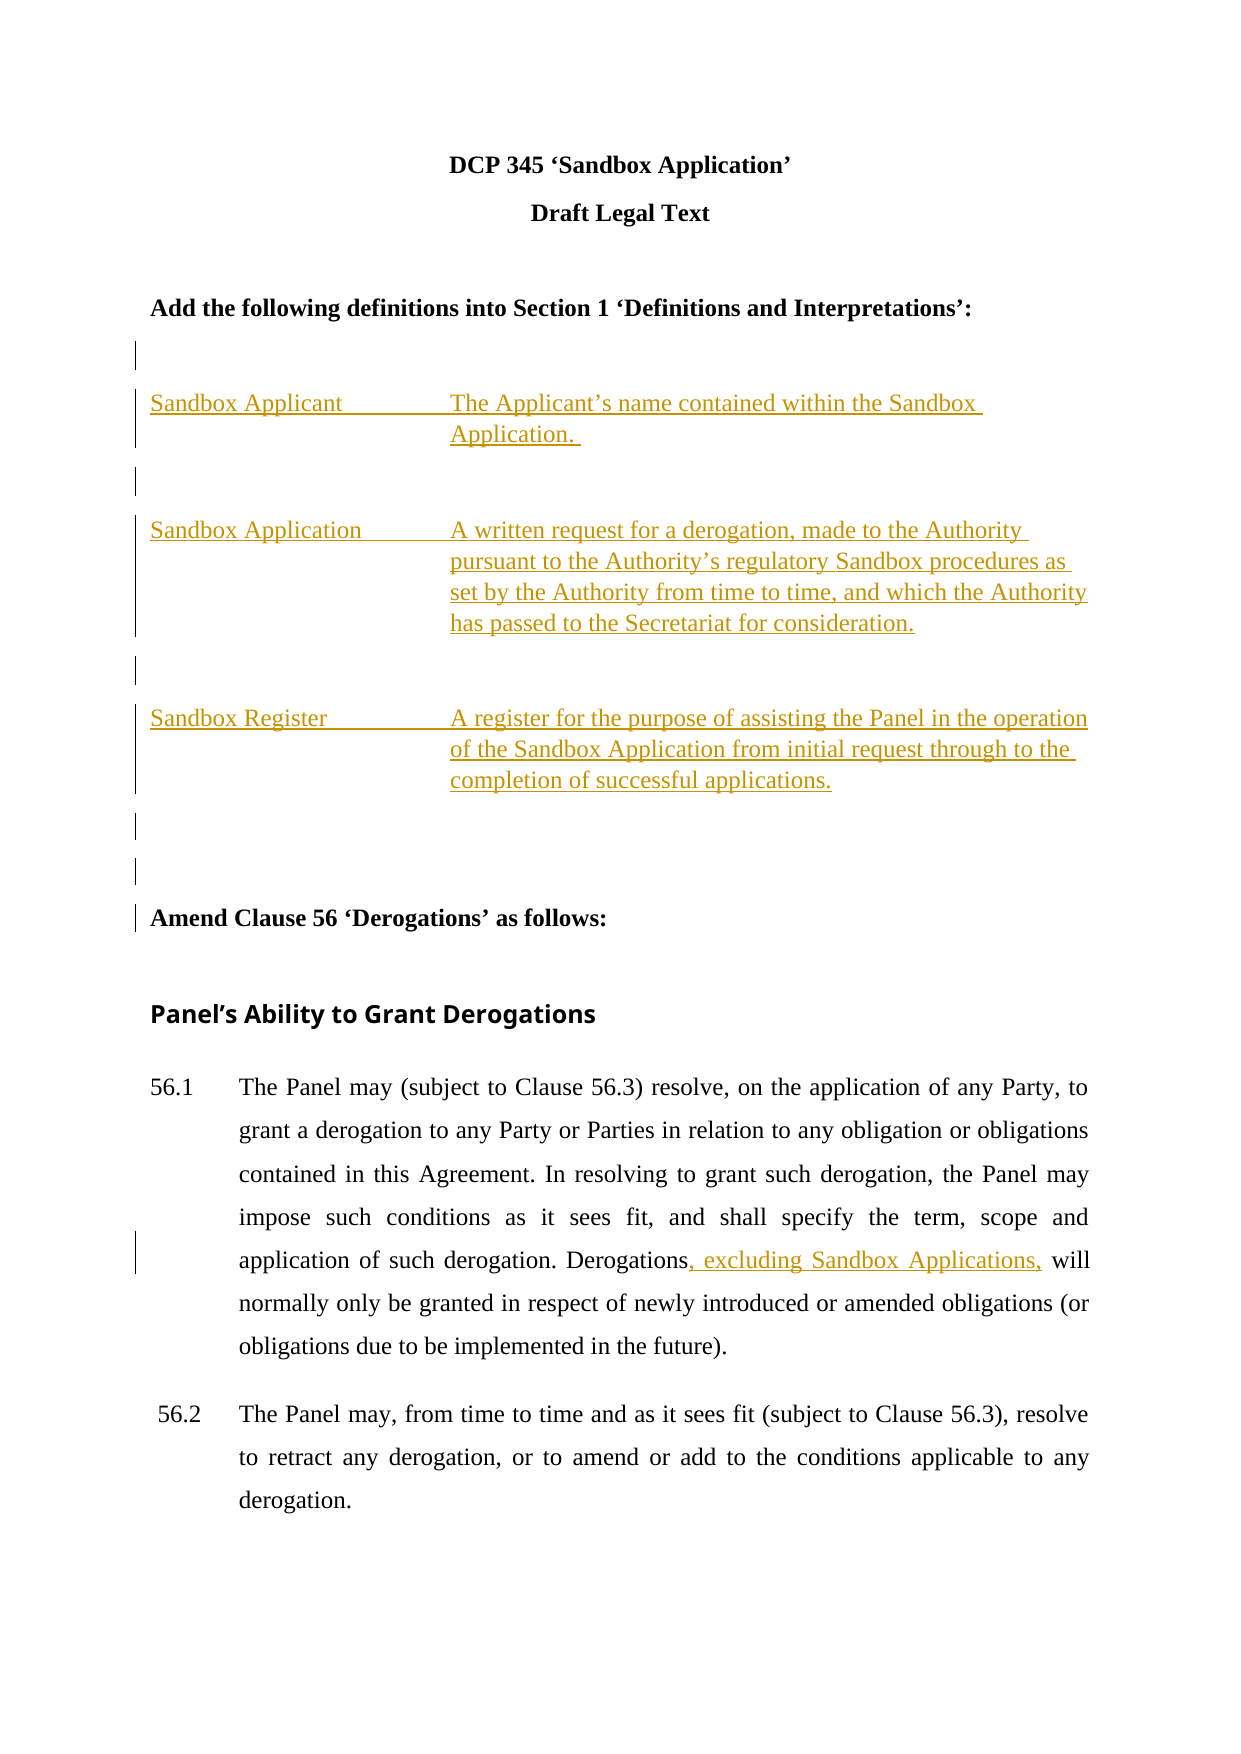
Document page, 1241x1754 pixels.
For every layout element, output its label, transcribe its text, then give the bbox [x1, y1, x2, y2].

subtitle Panel’s Ability to Grant Derogations [150, 996, 1090, 1030]
text DCP 345 ‘Sandbox Application’ [150, 150, 1090, 179]
text Amend Clause 56 ‘Derogations’ as follows: [150, 903, 1090, 932]
subtitle The Panel may, from time to time and as it sees fit (subject to Clause 56.3), resolve to retract any derogation, or to amend or add to the conditions applicable to any derogation. [157, 1399, 1090, 1514]
text Add the following definitions into Section 1 ‘Definitions and Interpretations’: [150, 293, 1090, 322]
text Draft Legal Text [150, 198, 1090, 226]
subtitle 56.1 The Panel may (subject to Clause 56.3) resolve, on the application of any Party, to grant a derogation to any Party or Parties in relation to any obligation or obligations contained in this Agreement. In resolving to grant such derogation, the Panel may impose such conditions as it sees fit, and shall specify the term, scope and application of such derogation. Derogations will normally only be granted in respect of newly introduced or amended obligations (or obligations due to be implemented in the future). [150, 1072, 1090, 1360]
